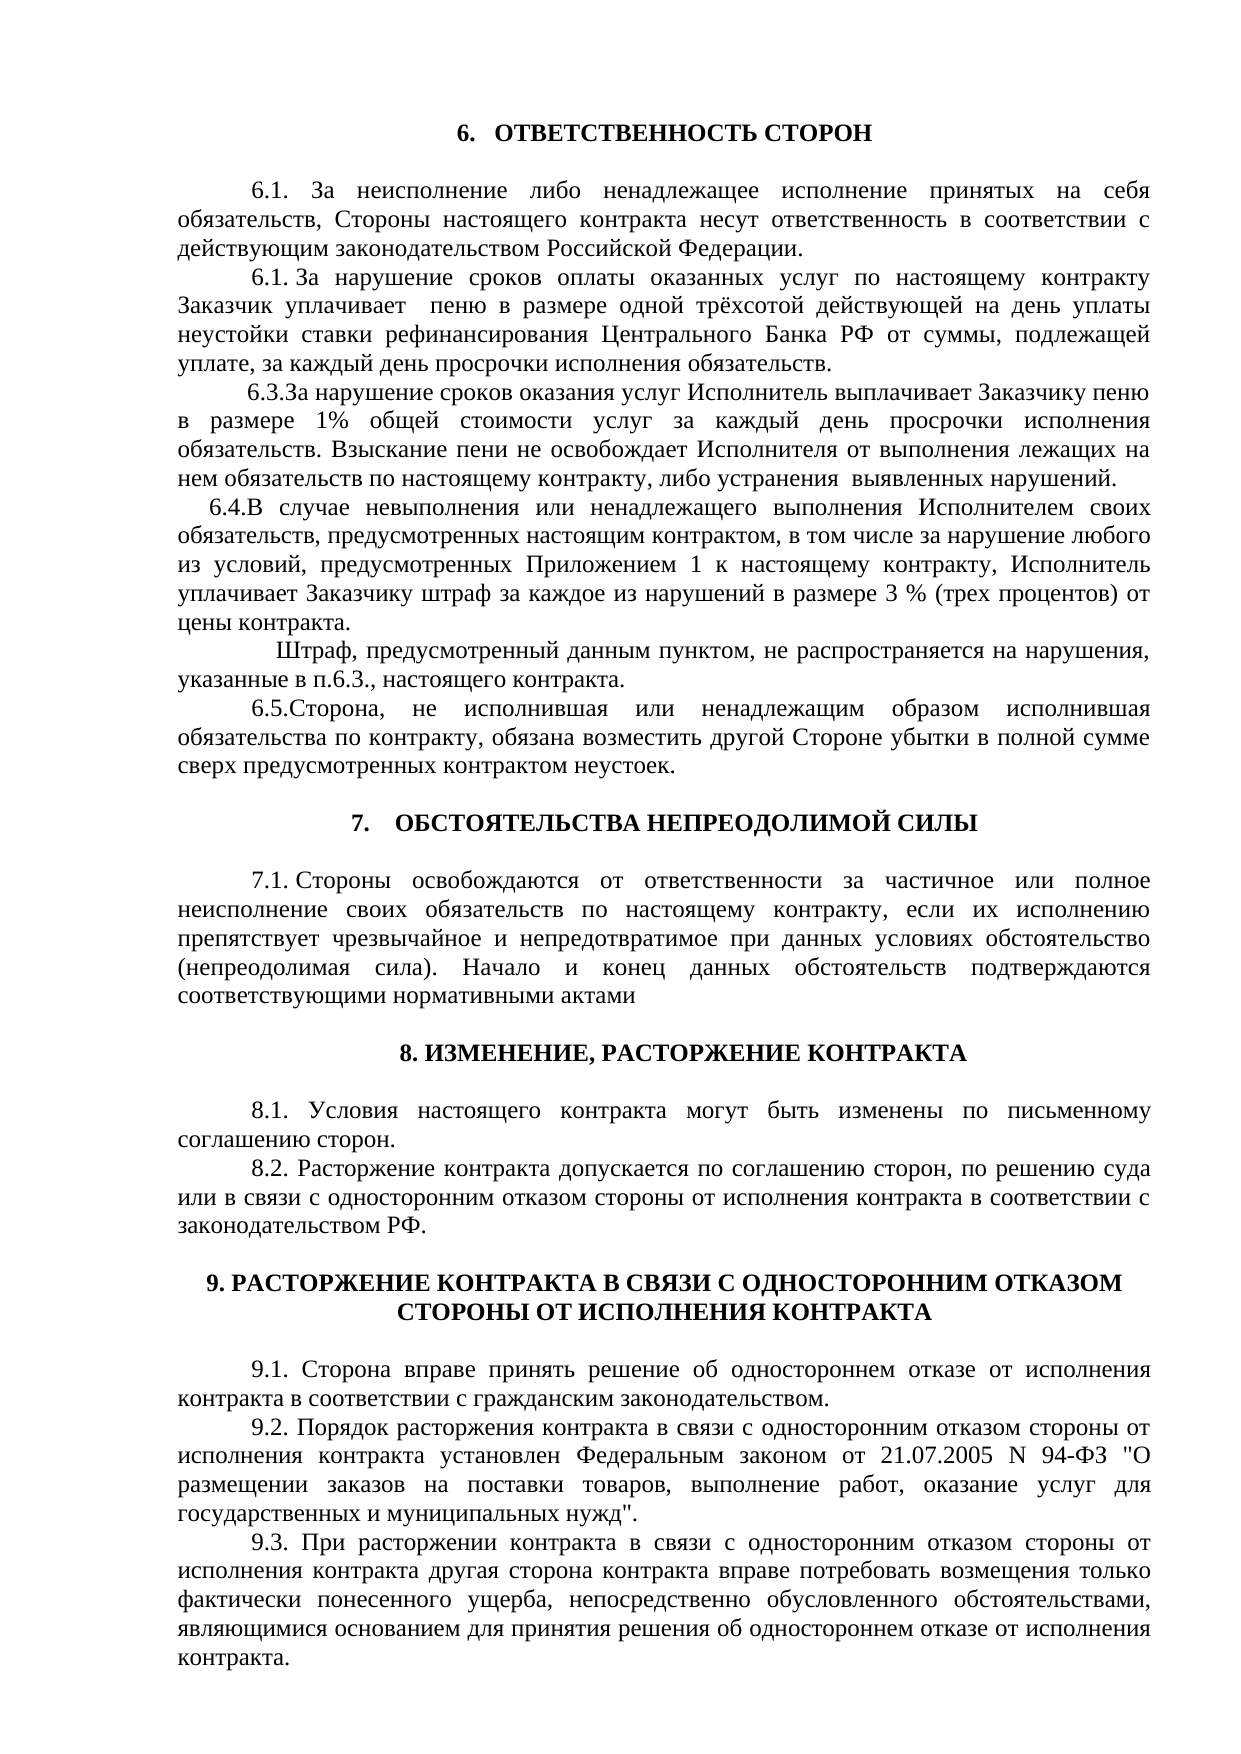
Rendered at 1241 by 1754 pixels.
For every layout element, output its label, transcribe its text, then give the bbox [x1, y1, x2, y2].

list ОБСТОЯТЕЛЬСТВА НЕПРЕОДОЛИМОЙ СИЛЫ [177, 808, 1152, 837]
text 9. РАСТОРЖЕНИЕ КОНТРАКТА В СВЯЗИ С ОДНОСТОРОННИМ ОТКАЗОМ СТОРОНЫ ОТ ИСПОЛНЕНИЯ КОНТРАКТА [177, 1268, 1152, 1326]
list 6.5.Сторона, не исполнившая или ненадлежащим образом исполнившая обязательства по контракту, обязана возместить другой Стороне убытки в полной сумме сверх предусмотренных контрактом неустоек. [177, 693, 1152, 779]
text 6.4.В случае невыполнения или ненадлежащего выполнения Исполнителем своих обязательств, предусмотренных настоящим контрактом, в том числе за нарушение любого из условий, предусмотренных Приложением 1 к настоящему контракту, Исполнитель уплачивает Заказчику штраф за каждое из нарушений в размере 3 % (трех процентов) от цены контракта. [177, 492, 1152, 636]
list 9.1. Сторона вправе принять решение об одностороннем отказе от исполнения контракта в соответствии с гражданским законодательством. [177, 1354, 1152, 1412]
list 6.1. За неисполнение либо ненадлежащее исполнение принятых на себя обязательств, Стороны настоящего контракта несут ответственность в соответствии с действующим законодательством Российской Федерации. [177, 176, 1152, 262]
list ОТВЕТСТВЕННОСТЬ СТОРОН [177, 118, 1152, 147]
text Штраф, предусмотренный данным пунктом, не распространяется на нарушения, указанные в п.6.3., настоящего контракта. [177, 636, 1152, 693]
text 8.1. Условия настоящего контракта могут быть изменены по письменному соглашению сторон. [177, 1096, 1152, 1153]
text 6.3.За нарушение сроков оказания услуг Исполнитель выплачивает Заказчику пеню в размере 1% общей стоимости услуг за каждый день просрочки исполнения обязательств. Взыскание пени не освобождает Исполнителя от выполнения лежащих на нем обязательств по настоящему контракту, либо устранения выявленных нарушений. [177, 377, 1152, 492]
list 8.2. Расторжение контракта допускается по соглашению сторон, по решению суда или в связи с односторонним отказом стороны от исполнения контракта в соответствии с законодательством РФ. [177, 1153, 1152, 1239]
list 9.2. Порядок расторжения контракта в связи с односторонним отказом стороны от исполнения контракта установлен Федеральным законом от 21.07.2005 N 94-ФЗ "О размещении заказов на поставки товаров, выполнение работ, оказание услуг для государственных и муниципальных нужд". [177, 1412, 1152, 1527]
list 9.3. При расторжении контракта в связи с односторонним отказом стороны от исполнения контракта другая сторона контракта вправе потребовать возмещения только фактически понесенного ущерба, непосредственно обусловленного обстоятельствами, являющимися основанием для принятия решения об одностороннем отказе от исполнения контракта. [177, 1527, 1152, 1671]
list Стороны освобождаются от ответственности за частичное или полное неисполнение своих обязательств по настоящему контракту, если их исполнению препятствует чрезвычайное и непредотвратимое при данных условиях обстоятельство (непреодолимая сила). Начало и конец данных обстоятельств подтверждаются соответствующими нормативными актами [177, 866, 1152, 1009]
list За нарушение сроков оплаты оказанных услуг по настоящему контракту Заказчик уплачивает пеню в размере одной трёхсотой действующей на день уплаты неустойки ставки рефинансирования Центрального Банка РФ от суммы, подлежащей уплате, за каждый день просрочки исполнения обязательств. [177, 262, 1152, 377]
list 8. ИЗМЕНЕНИЕ, РАСТОРЖЕНИЕ КОНТРАКТА [215, 1038, 1152, 1067]
